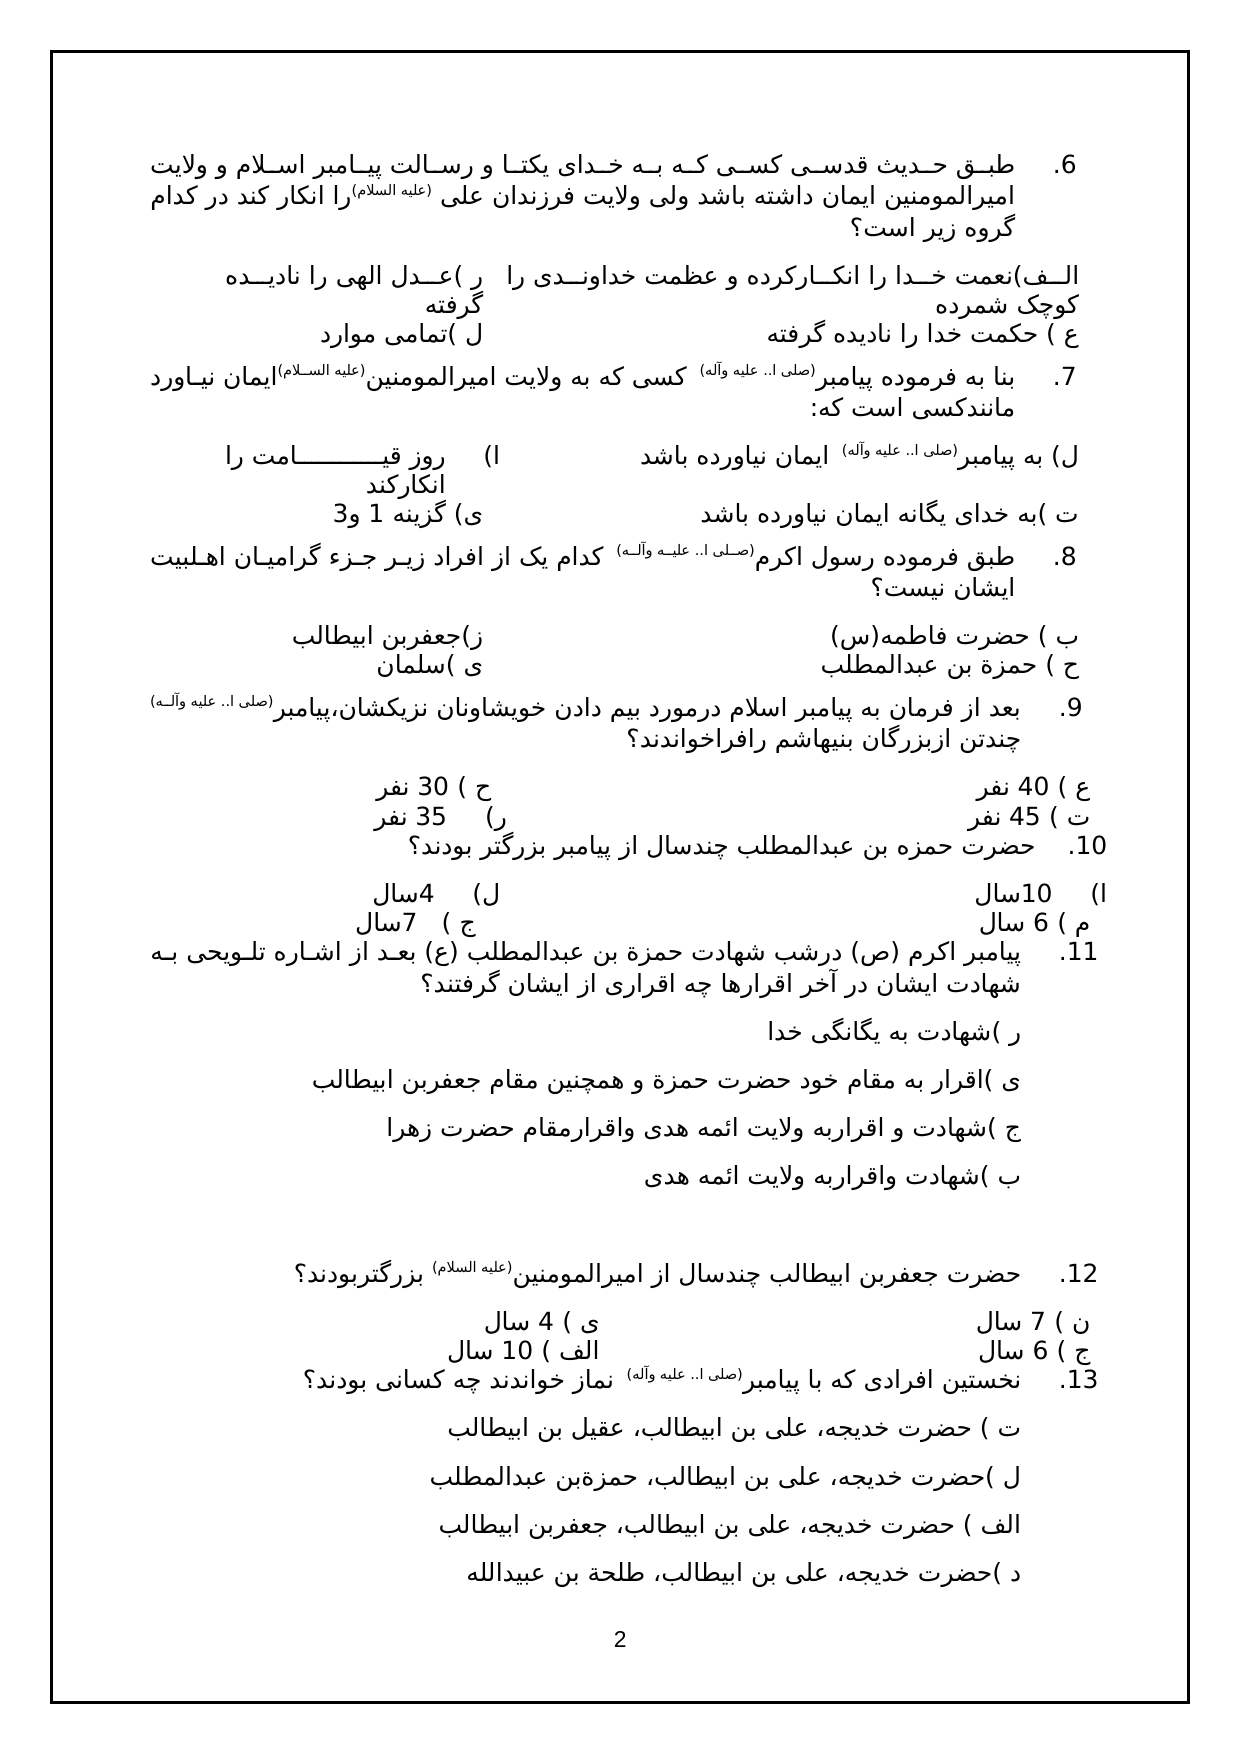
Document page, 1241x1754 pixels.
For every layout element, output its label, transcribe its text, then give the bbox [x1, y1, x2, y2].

list پیامبر اکرم (ص) درشب شهادت حمزة بن عبدالمطلب (ع) بعد از اشاره تلویحی به شهادت ایشان در آخر اقرارها چه اقراری از ایشان گرفتند؟ [150, 937, 1059, 998]
table_header ع ) 40 نفر [674, 773, 1101, 802]
table_header ز)جعفربن ابیطالب [214, 621, 494, 651]
table_header روز قیامت را انکارکند [214, 441, 494, 499]
table_cell م ) 6 سال [662, 908, 1101, 937]
list حضرت جعفربن ابیطالب چندسال از امیرالمومنین(علیه السلام) بزرگتربودند؟ [150, 1259, 1059, 1288]
table_cell ت ) 45 نفر [674, 802, 1101, 831]
table_header ح ) 30 نفر [208, 773, 674, 802]
text ی )اقرار به مقام خود حضرت حمزة و همچنین مقام جعفربن ابیطالب [150, 1065, 1021, 1094]
list بعد از فرمان به پیامبر اسلام درمورد بیم دادن خویشاونان نزیکشان،پیامبر(صلی ا.. علیه وآله) چندتن ازبزرگان بنیهاشم رافراخواندند؟ [150, 693, 1059, 753]
text د )حضرت خدیجه، علی بن ابیطالب، طلحة بن عبیدالله [150, 1558, 1021, 1587]
table_header 4سال [193, 879, 662, 908]
table_cell ح ) حمزة بن عبدالمطلب [495, 651, 1090, 693]
table_header ل) به پیامبر(صلی ا.. علیه وآله) ایمان نیاورده باشد [495, 441, 1090, 499]
list بنا به فرموده پیامبر(صلی ا.. علیه وآله) کسی که به ولایت امیرالمومنین(علیه السلام)ایمان نیاورد مانندکسی است که: [150, 362, 1053, 422]
table_cell 35 نفر [208, 802, 674, 831]
table_cell ی) گزینه 1 و3 [214, 500, 494, 542]
table_header ر )عدل الهی را نادیده گرفته [214, 261, 494, 319]
table_header الف)نعمت خدا را انکارکرده و عظمت خداوندی را کوچک شمرده [495, 261, 1090, 319]
text ب )شهادت واقراربه ولایت ائمه هدی [150, 1161, 1021, 1190]
list نخستین افرادی که با پیامبر(صلی ا.. علیه وآله) نماز خواندند چه کسانی بودند؟ [150, 1365, 1059, 1394]
text ت ) حضرت خدیجه، علی بن ابیطالب، عقیل بن ابیطالب [150, 1413, 1021, 1443]
table_header 10سال [662, 879, 1101, 908]
table_cell ی )سلمان [214, 651, 494, 693]
table_cell ج ) 7سال [193, 908, 662, 937]
text ر )شهادت به یگانگی خدا [150, 1017, 1021, 1046]
table_header ن ) 7 سال [648, 1307, 1101, 1336]
table_header ب ) حضرت فاطمه(س) [495, 621, 1090, 651]
table_cell ج ) 6 سال [648, 1336, 1101, 1365]
list حضرت حمزه بن عبدالمطلب چندسال از پیامبر بزرگتر بودند؟ [150, 831, 1067, 860]
table_header ی ) 4 سال [193, 1307, 648, 1336]
table_cell الف ) 10 سال [193, 1336, 648, 1365]
list طبق فرموده رسول اکرم(صلی ا.. علیه وآله) کدام یک از افراد زیر جزء گرامیان اهلبیت ایشان نیست؟ [150, 542, 1053, 602]
text ج )شهادت و اقراربه ولایت ائمه هدی واقرارمقام حضرت زهرا [150, 1113, 1021, 1142]
list طبق حدیث قدسی کسی که به خدای یکتا و رسالت پیامبر اسلام و ولایت امیرالمومنین ایمان داشته باشد ولی ولایت فرزندان علی (علیه السلام)را انکار کند در کدام گروه زیر است؟ [150, 150, 1053, 242]
table_cell ت )به خدای یگانه ایمان نیاورده باشد [495, 500, 1090, 542]
text ل )حضرت خدیجه، علی بن ابیطالب، حمزةبن عبدالمطلب [150, 1462, 1021, 1491]
table_cell ع ) حکمت خدا را نادیده گرفته [495, 319, 1090, 362]
table_cell ل )تمامی موارد [214, 319, 494, 362]
text الف ) حضرت خدیجه، علی بن ابیطالب، جعفربن ابیطالب [150, 1510, 1021, 1539]
